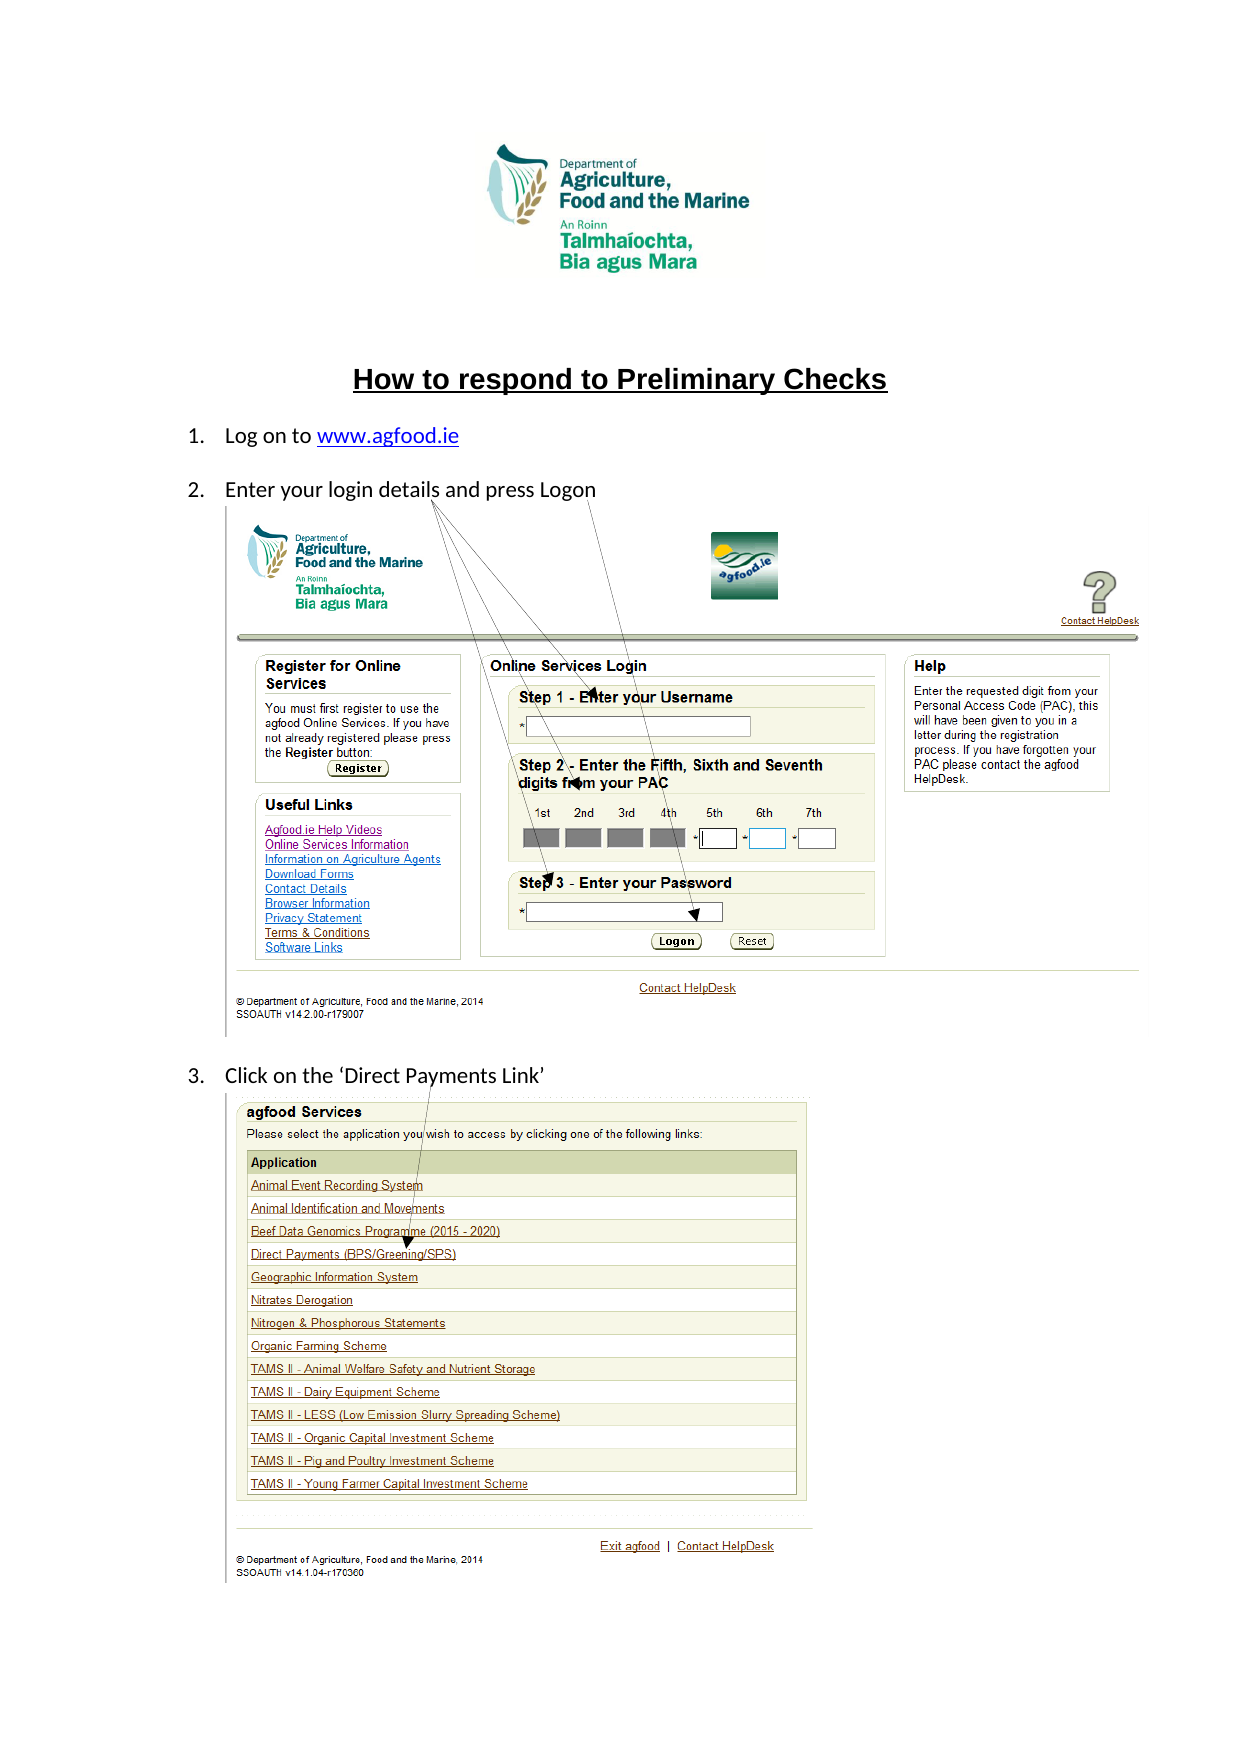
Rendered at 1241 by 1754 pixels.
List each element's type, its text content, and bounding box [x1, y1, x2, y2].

picture [225, 1093, 813, 1583]
text How to respond to Preliminary Checks [150, 362, 1090, 396]
picture [225, 506, 1149, 1037]
list Log on to www.agfood.ie [187, 422, 1090, 450]
